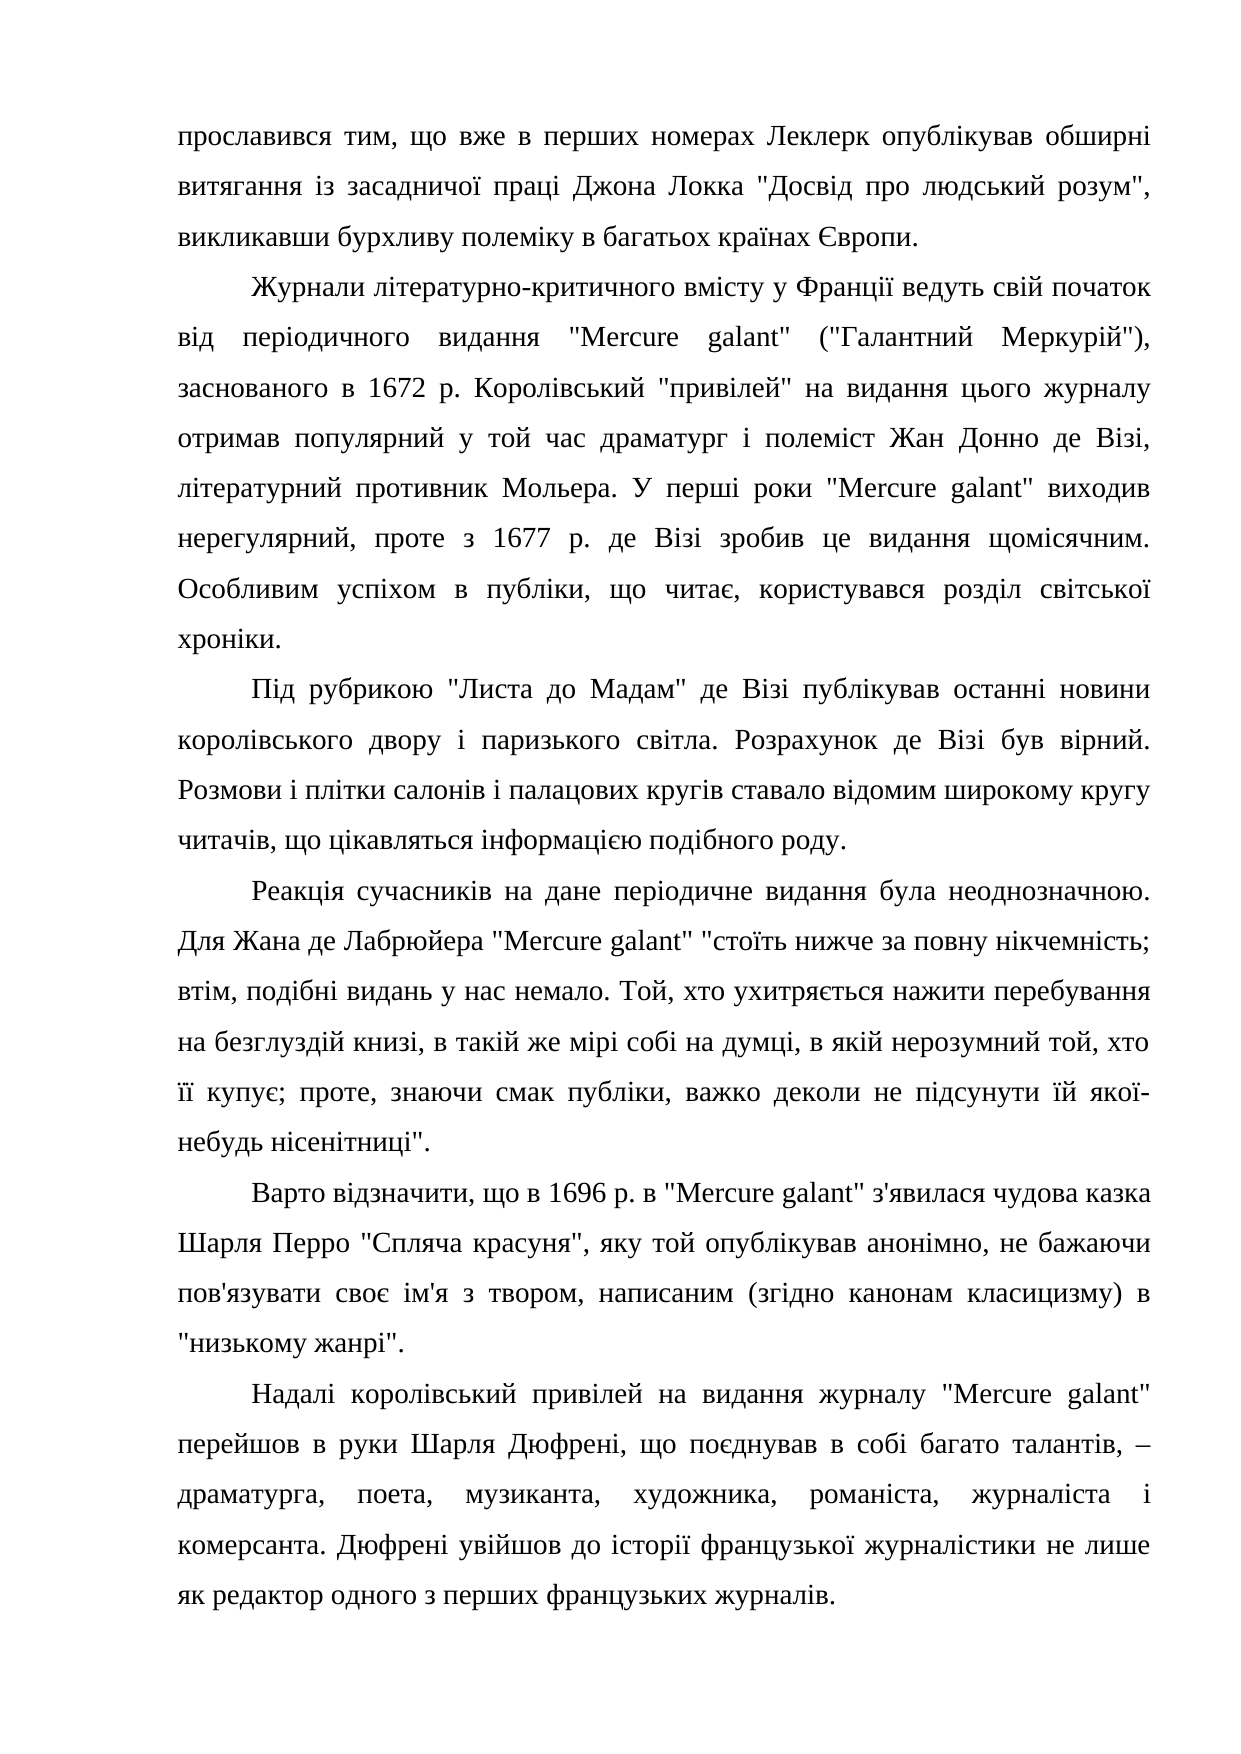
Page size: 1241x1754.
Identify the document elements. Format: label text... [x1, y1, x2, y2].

text Варто відзначити, що в 1696 р. в "Mercure galant" з'явилася чудова казка Шарля Перро "Спляча красуня", яку той опублікував анонімно, не бажаючи пов'язувати своє ім'я з твором, написаним (згідно канонам класицизму) в "низькому жанрі". [177, 1175, 1152, 1359]
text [177, 118, 1152, 252]
text Реакція сучасників на дане періодичне видання була неоднозначною. Для Жана де Лабрюйера "Mercure galant" "стоїть нижче за повну нікчемність; втім, подібні видань у нас немало. Той, хто ухитряється нажити перебування на безглуздій книзі, в такій же мірі собі на думці, в якій нерозумний той, хто її купує; проте, знаючи смак публіки, важко деколи не підсунути їй якої-небудь нісенітниці". [177, 873, 1152, 1158]
text Надалі королівський привілей на видання журналу "Mercure galant" перейшов в руки Шарля Дюфрені, що поєднував в собі багато талантів, – драматурга, поета, музиканта, художника, романіста, журналіста і комерсанта. Дюфрені увійшов до історії французької журналістики не лише як редактор одного з перших французьких журналів. [177, 1376, 1152, 1611]
text Журнали літературно-критичного вмісту у Франції ведуть свій початок від періодичного видання "Mercure galant" ("Галантний Меркурій"), заснованого в 1672 р. Королівський "привілей" на видання цього журналу отримав популярний у той час драматург і полеміст Жан Донно де Візі, літературний противник Мольера. У перші роки "Mercure galant" виходив нерегулярний, проте з 1677 р. де Візі зробив це видання щомісячним. Особливим успіхом в публіки, що читає, користувався розділ світської хроніки. [177, 269, 1152, 655]
text Під рубрикою "Листа до Мадам" де Візі публікував останні новини королівського двору і паризького світла. Розрахунок де Візі був вірний. Розмови і плітки салонів і палацових кругів ставало відомим широкому кругу читачів, що цікавляться інформацією подібного роду. [177, 672, 1152, 856]
